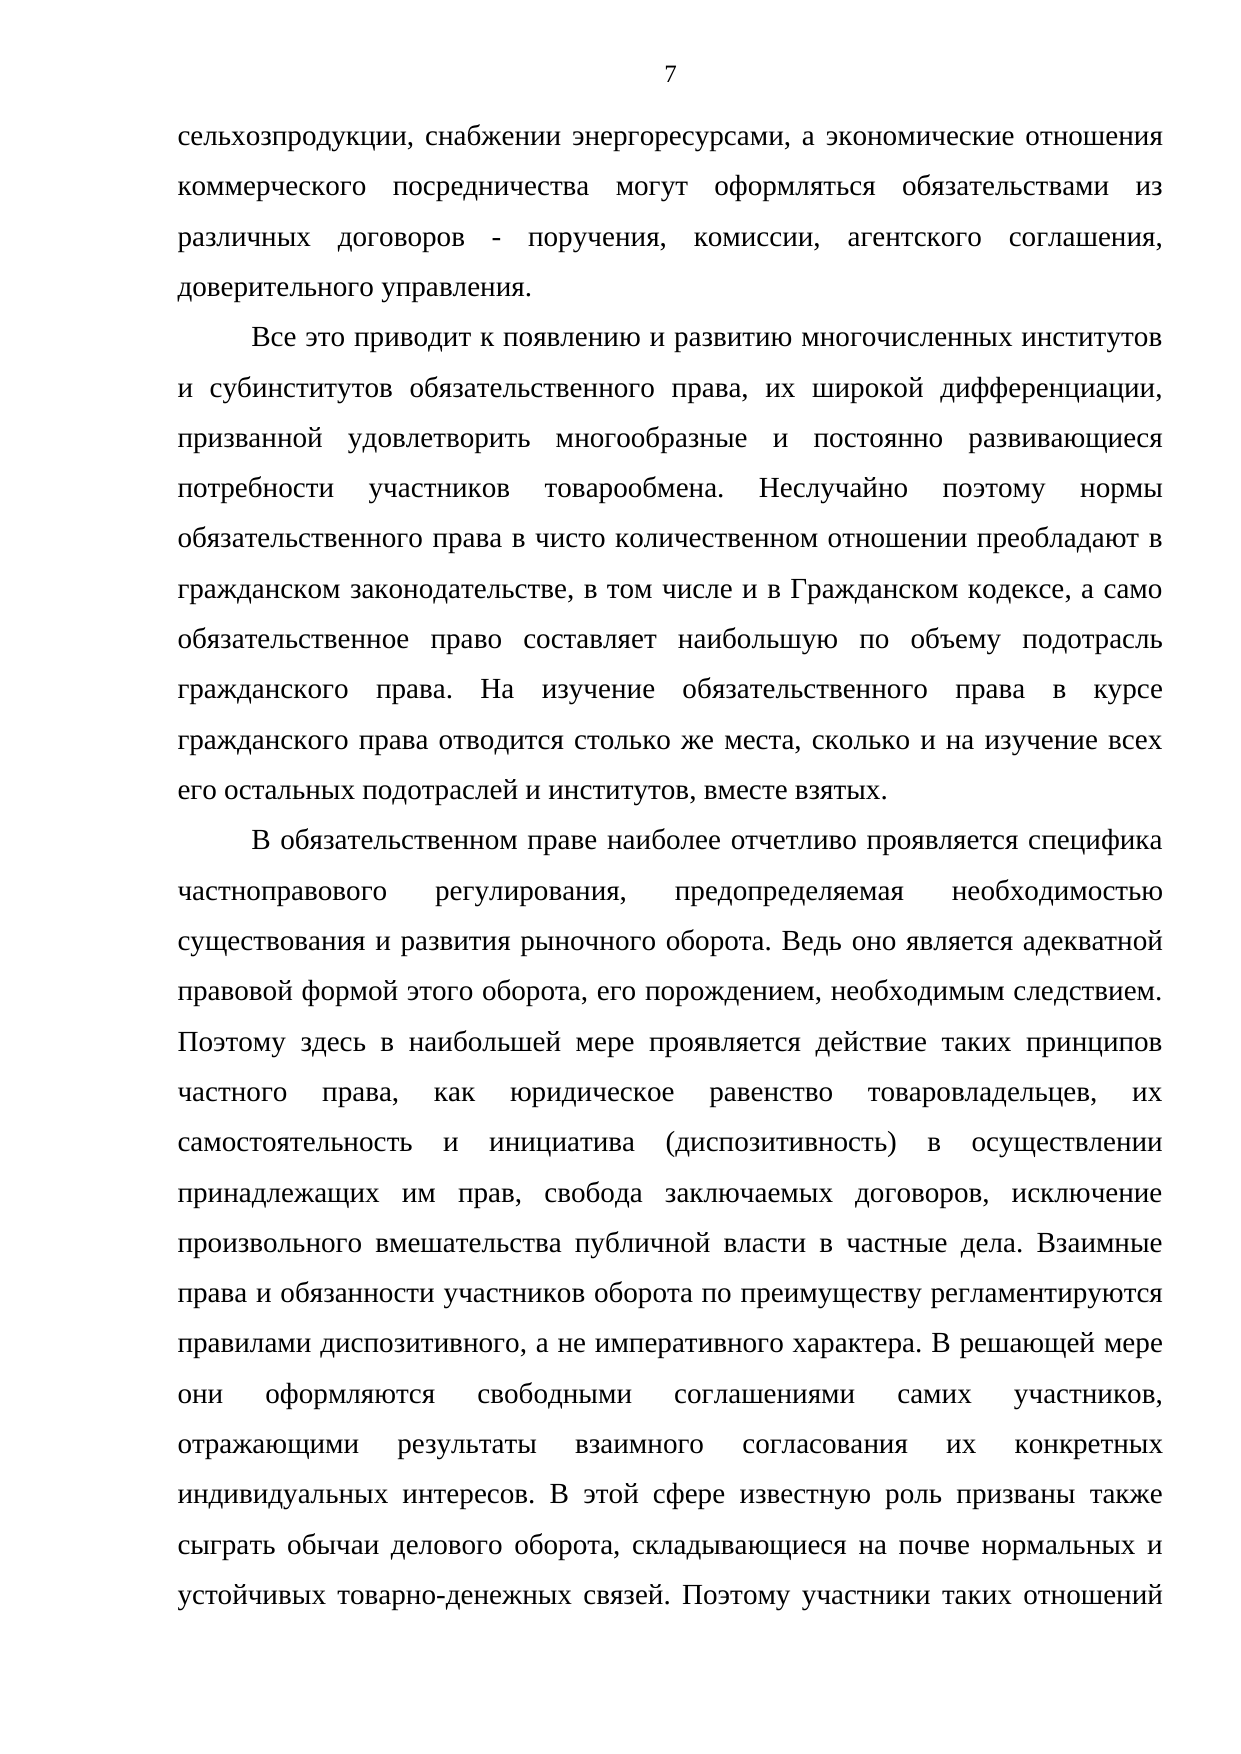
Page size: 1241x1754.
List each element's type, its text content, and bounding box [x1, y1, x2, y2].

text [177, 822, 1163, 1611]
text Все это приводит к появлению и развитию многочисленных институтов и субинститутов обязательственного права, их широкой дифференциации, призванной удовлетворить многообразные и постоянно развивающиеся потребности участников товарообмена. Неслучайно поэтому нормы обязательственного права в чисто количественном отношении преобладают в гражданском законодательстве, в том числе и в Гражданском кодексе, а само обязательственное право составляет наибольшую по объему подотрасль гражданского права. На изучение обязательственного права в курсе гражданского права отводится столько же места, сколько и на изучение всех его остальных подотраслей и институтов, вместе взятых. [177, 319, 1163, 806]
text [177, 118, 1163, 303]
